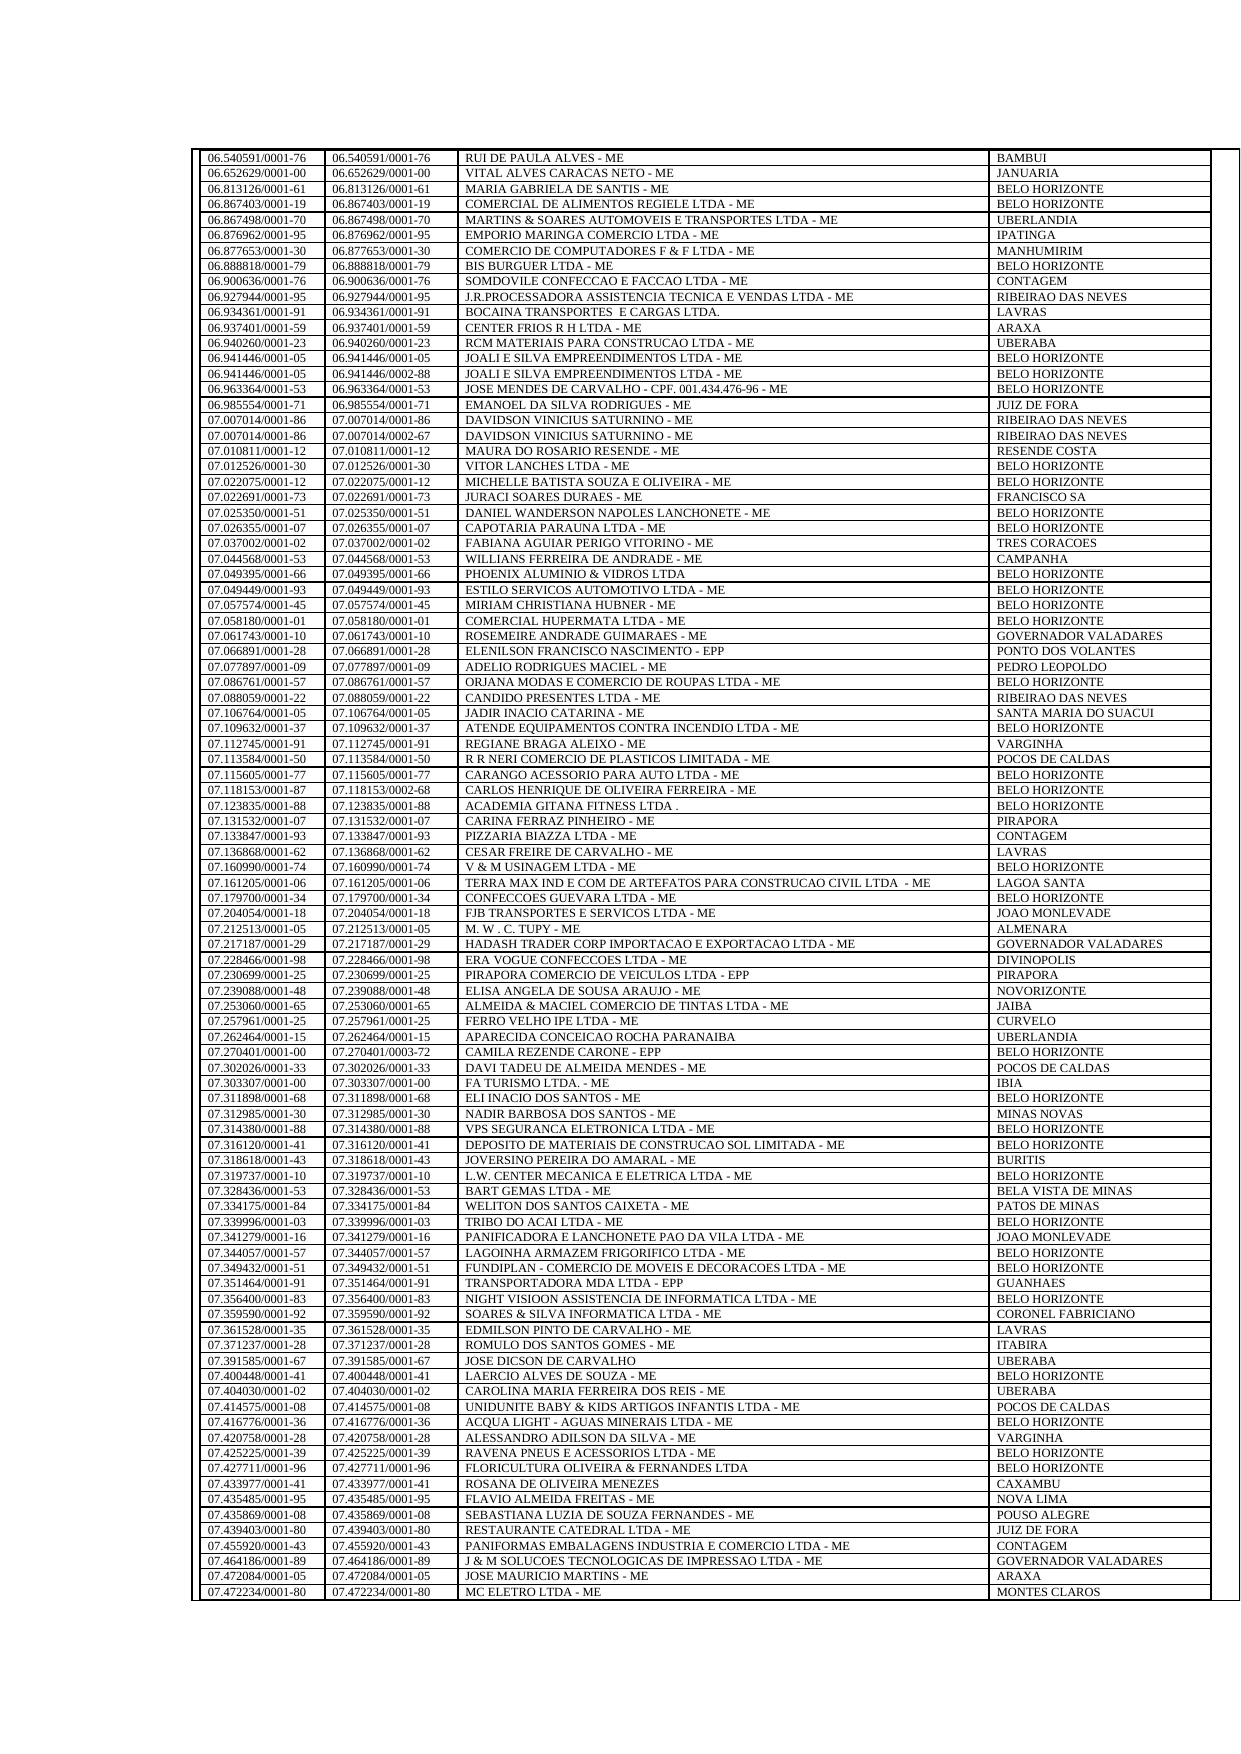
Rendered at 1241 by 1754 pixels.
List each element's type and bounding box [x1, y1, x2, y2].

table_cell [990, 1045, 1210, 1059]
table_cell [201, 845, 324, 859]
table_cell [990, 413, 1210, 427]
table_cell [990, 1492, 1210, 1506]
table_cell [459, 1369, 988, 1383]
table_cell [990, 1292, 1210, 1306]
table_cell [459, 444, 988, 458]
table_cell [326, 1168, 457, 1183]
table_cell [201, 629, 324, 643]
table_cell [201, 814, 324, 828]
table_cell [990, 475, 1210, 489]
table_cell [990, 197, 1210, 211]
table_cell [459, 1261, 988, 1275]
table_cell [326, 1338, 457, 1352]
table_cell [459, 521, 988, 535]
table_cell [326, 1585, 457, 1599]
table_cell [326, 444, 457, 458]
table_cell [990, 274, 1210, 289]
table_cell [459, 875, 988, 890]
table_cell [459, 351, 988, 366]
table_cell [459, 1323, 988, 1337]
table_cell [459, 1384, 988, 1399]
table_cell [990, 983, 1210, 998]
table_cell [326, 675, 457, 689]
table_cell [326, 598, 457, 612]
table_cell [459, 398, 988, 412]
table_cell [459, 1230, 988, 1244]
table_cell [990, 768, 1210, 782]
table_cell [459, 891, 988, 905]
table_cell [990, 228, 1210, 242]
table_cell [990, 536, 1210, 551]
table_cell [459, 1430, 988, 1445]
table_cell [326, 367, 457, 381]
table_cell [990, 428, 1210, 443]
table_cell [459, 243, 988, 258]
table_cell [990, 1138, 1210, 1152]
table_cell [201, 413, 324, 427]
table_cell [990, 891, 1210, 905]
table_cell [326, 1569, 457, 1584]
table_cell [326, 521, 457, 535]
table_cell [326, 567, 457, 581]
table_cell [326, 1122, 457, 1136]
table_cell [459, 1199, 988, 1214]
table_cell [990, 875, 1210, 890]
table_cell [459, 983, 988, 998]
table_cell [459, 228, 988, 242]
table_cell [459, 305, 988, 319]
table_cell [990, 598, 1210, 612]
table_cell [326, 1369, 457, 1383]
table_cell [459, 1014, 988, 1029]
table_cell [459, 1446, 988, 1460]
table_cell [459, 151, 988, 165]
table_cell [326, 1045, 457, 1059]
table_cell [990, 1569, 1210, 1584]
table_cell [990, 937, 1210, 951]
table_cell [990, 320, 1210, 335]
table_cell [459, 1276, 988, 1291]
table_cell [201, 1369, 324, 1383]
table_cell [326, 1261, 457, 1275]
table_cell [990, 1353, 1210, 1368]
table_cell [201, 860, 324, 874]
table_cell [326, 1153, 457, 1167]
table_cell [201, 1384, 324, 1399]
table_cell [326, 690, 457, 705]
table_cell [201, 382, 324, 396]
table_cell [459, 860, 988, 874]
table_cell [326, 1276, 457, 1291]
table_cell [201, 398, 324, 412]
table_cell [326, 1430, 457, 1445]
table_cell [990, 567, 1210, 581]
table_cell [459, 197, 988, 211]
table_cell [990, 166, 1210, 181]
table_cell [326, 505, 457, 520]
table_cell [201, 1199, 324, 1214]
table_cell [990, 752, 1210, 766]
table_cell [990, 798, 1210, 813]
table_cell [201, 1323, 324, 1337]
table_cell [990, 644, 1210, 659]
table_cell [201, 1292, 324, 1306]
table_cell [326, 1184, 457, 1198]
table_cell [201, 644, 324, 659]
table_cell [326, 305, 457, 319]
table_cell [201, 490, 324, 504]
table_cell [459, 1523, 988, 1537]
table_cell [990, 1215, 1210, 1229]
table_cell [201, 1060, 324, 1075]
table_cell [201, 567, 324, 581]
table_cell [459, 290, 988, 304]
table_cell [326, 1492, 457, 1506]
table_cell [459, 1076, 988, 1090]
table_cell [326, 783, 457, 797]
table_cell [990, 1199, 1210, 1214]
table_cell [201, 228, 324, 242]
table_cell [990, 382, 1210, 396]
table_cell [459, 675, 988, 689]
table_cell [201, 1508, 324, 1522]
table_cell [201, 305, 324, 319]
table_cell [459, 1554, 988, 1568]
table_cell [326, 737, 457, 751]
table_cell [201, 875, 324, 890]
table_cell [990, 1184, 1210, 1198]
table_cell [201, 737, 324, 751]
table_cell [990, 845, 1210, 859]
table_cell [990, 490, 1210, 504]
table_cell [201, 1538, 324, 1553]
table_cell [201, 1184, 324, 1198]
table_cell [201, 675, 324, 689]
table_cell [990, 351, 1210, 366]
table_cell [201, 1107, 324, 1121]
table_cell [990, 398, 1210, 412]
table_cell [990, 660, 1210, 674]
table_cell [990, 1585, 1210, 1599]
table_cell [990, 814, 1210, 828]
table_cell [459, 274, 988, 289]
table_cell [459, 1400, 988, 1414]
table_cell [326, 490, 457, 504]
table_cell [459, 1122, 988, 1136]
table_cell [990, 305, 1210, 319]
table_cell [990, 182, 1210, 196]
table_cell [990, 629, 1210, 643]
table_cell [201, 891, 324, 905]
table_cell [990, 213, 1210, 227]
table_cell [201, 1492, 324, 1506]
table_cell [201, 182, 324, 196]
table_cell [326, 922, 457, 936]
table_cell [990, 1153, 1210, 1167]
table_cell [990, 1261, 1210, 1275]
table_cell [201, 1523, 324, 1537]
table_cell [326, 860, 457, 874]
table_cell [201, 613, 324, 628]
table_cell [459, 1461, 988, 1476]
table_cell [459, 1353, 988, 1368]
table_cell [990, 922, 1210, 936]
table_cell [201, 475, 324, 489]
table_cell [459, 768, 988, 782]
table_cell [201, 798, 324, 813]
table_cell [326, 613, 457, 628]
table_cell [326, 475, 457, 489]
table_cell [459, 1215, 988, 1229]
table_cell [326, 320, 457, 335]
table_cell [201, 505, 324, 520]
table_cell [326, 814, 457, 828]
table_cell [201, 922, 324, 936]
table_cell [326, 166, 457, 181]
table_cell [326, 721, 457, 736]
table_cell [990, 1554, 1210, 1568]
table_cell [990, 552, 1210, 566]
table_cell [326, 1538, 457, 1553]
table_cell [990, 290, 1210, 304]
table_cell [459, 1477, 988, 1491]
table_cell [326, 1446, 457, 1460]
table_cell [326, 536, 457, 551]
table_cell [326, 1307, 457, 1321]
table_cell [201, 937, 324, 951]
table_cell [990, 1107, 1210, 1121]
table_cell [459, 613, 988, 628]
table_cell [459, 367, 988, 381]
table_cell [326, 151, 457, 165]
table_cell [990, 1461, 1210, 1476]
table_cell [459, 660, 988, 674]
table_cell [326, 768, 457, 782]
table_cell [201, 428, 324, 443]
table_cell [990, 1446, 1210, 1460]
table_cell [459, 428, 988, 443]
table_cell [459, 1338, 988, 1352]
table_cell [326, 983, 457, 998]
table_cell [201, 1030, 324, 1044]
table_cell [459, 475, 988, 489]
table_cell [201, 336, 324, 350]
table_cell [459, 814, 988, 828]
table_cell [990, 1430, 1210, 1445]
table_cell [459, 1091, 988, 1106]
table_cell [201, 1338, 324, 1352]
table_cell [326, 228, 457, 242]
table_cell [201, 721, 324, 736]
table_cell [990, 1338, 1210, 1352]
table_cell [326, 1353, 457, 1368]
table_cell [201, 459, 324, 474]
table_cell [990, 1523, 1210, 1537]
table_cell [201, 521, 324, 535]
table_cell [201, 1168, 324, 1183]
table_cell [459, 259, 988, 273]
table_cell [990, 829, 1210, 844]
table_cell [201, 706, 324, 720]
table_cell [201, 552, 324, 566]
table_cell [990, 1030, 1210, 1044]
table_cell [326, 182, 457, 196]
table_cell [459, 798, 988, 813]
table_cell [459, 737, 988, 751]
table_cell [326, 413, 457, 427]
table_cell [990, 505, 1210, 520]
table_cell [326, 1076, 457, 1090]
table_cell [459, 999, 988, 1013]
table_cell [459, 783, 988, 797]
table_cell [990, 1276, 1210, 1291]
table_cell [990, 1091, 1210, 1106]
table_cell [201, 1461, 324, 1476]
table_cell [201, 1091, 324, 1106]
table_cell [201, 1353, 324, 1368]
table_cell [201, 906, 324, 921]
table_cell [990, 737, 1210, 751]
table_cell [990, 1369, 1210, 1383]
table_cell [326, 999, 457, 1013]
table_cell [990, 1245, 1210, 1260]
table_cell [201, 1045, 324, 1059]
table_cell [201, 1477, 324, 1491]
table_cell [990, 999, 1210, 1013]
table_cell [326, 197, 457, 211]
table_cell [459, 953, 988, 967]
table_cell [459, 1168, 988, 1183]
table_cell [326, 1508, 457, 1522]
table_cell [990, 1168, 1210, 1183]
table_cell [201, 1138, 324, 1152]
table_cell [201, 351, 324, 366]
table_cell [459, 583, 988, 597]
table_cell [326, 213, 457, 227]
table_cell [201, 1261, 324, 1275]
table_cell [326, 644, 457, 659]
table_cell [201, 1076, 324, 1090]
table_cell [201, 583, 324, 597]
table_cell [201, 1215, 324, 1229]
table_cell [326, 937, 457, 951]
table_cell [326, 706, 457, 720]
table_cell [459, 1138, 988, 1152]
table_cell [326, 351, 457, 366]
table_cell [326, 336, 457, 350]
table_cell [990, 783, 1210, 797]
table_cell [459, 382, 988, 396]
table_cell [326, 428, 457, 443]
table_cell [326, 1415, 457, 1429]
table_cell [459, 690, 988, 705]
table_cell [459, 1153, 988, 1167]
table_cell [459, 413, 988, 427]
table_cell [326, 243, 457, 258]
table_cell [326, 1199, 457, 1214]
table_cell [990, 1076, 1210, 1090]
table_cell [990, 444, 1210, 458]
table_cell [459, 845, 988, 859]
table_cell [459, 1030, 988, 1044]
table_cell [990, 721, 1210, 736]
table_cell [459, 1307, 988, 1321]
table_cell [201, 444, 324, 458]
table_cell [326, 459, 457, 474]
table_cell [990, 690, 1210, 705]
table_cell [201, 274, 324, 289]
table_cell [459, 1107, 988, 1121]
table_cell [459, 721, 988, 736]
table_cell [990, 675, 1210, 689]
table_cell [201, 783, 324, 797]
table_cell [326, 1477, 457, 1491]
table_cell [459, 1245, 988, 1260]
table_cell [459, 567, 988, 581]
table_cell [326, 953, 457, 967]
table_cell [459, 598, 988, 612]
table_cell [990, 1122, 1210, 1136]
table_cell [201, 1307, 324, 1321]
table_cell [990, 968, 1210, 982]
table_cell [326, 660, 457, 674]
table_cell [1212, 150, 1239, 1600]
table_cell [326, 1230, 457, 1244]
table_cell [326, 845, 457, 859]
table_cell [990, 151, 1210, 165]
table_cell [326, 1384, 457, 1399]
table_cell [201, 213, 324, 227]
table_cell [201, 259, 324, 273]
table_cell [201, 166, 324, 181]
table_cell [326, 829, 457, 844]
table_cell [459, 490, 988, 504]
table_cell [990, 367, 1210, 381]
table_cell [201, 690, 324, 705]
table_cell [990, 521, 1210, 535]
table_cell [201, 1569, 324, 1584]
table_cell [990, 1508, 1210, 1522]
table_cell [326, 1323, 457, 1337]
table_cell [201, 1230, 324, 1244]
table_cell [201, 1430, 324, 1445]
table_cell [326, 968, 457, 982]
table_cell [201, 1415, 324, 1429]
table_cell [201, 983, 324, 998]
table_cell [990, 243, 1210, 258]
table_cell [326, 906, 457, 921]
table_cell [459, 1569, 988, 1584]
table_cell [459, 182, 988, 196]
table_cell [990, 1477, 1210, 1491]
table_cell [459, 536, 988, 551]
table_cell [459, 166, 988, 181]
table_cell [459, 1538, 988, 1553]
table_cell [990, 459, 1210, 474]
table_cell [326, 1461, 457, 1476]
table_cell [459, 829, 988, 844]
table_cell [990, 583, 1210, 597]
table_cell [459, 968, 988, 982]
table_cell [201, 968, 324, 982]
table_cell [990, 336, 1210, 350]
table_cell [990, 1384, 1210, 1399]
table_cell [990, 1230, 1210, 1244]
table_cell [326, 875, 457, 890]
table_cell [201, 1014, 324, 1029]
table_cell [201, 1554, 324, 1568]
table_cell [193, 150, 199, 1600]
table_cell [990, 953, 1210, 967]
table_cell [326, 1030, 457, 1044]
table_cell [201, 1153, 324, 1167]
table_cell [201, 536, 324, 551]
table_cell [326, 259, 457, 273]
table_cell [326, 1554, 457, 1568]
table_cell [201, 598, 324, 612]
table_cell [459, 629, 988, 643]
table_cell [459, 1492, 988, 1506]
table_cell [459, 1060, 988, 1075]
table_cell [459, 937, 988, 951]
table_cell [326, 1400, 457, 1414]
table_cell [326, 1138, 457, 1152]
table_cell [326, 1245, 457, 1260]
table_cell [201, 999, 324, 1013]
table_cell [459, 906, 988, 921]
table_cell [459, 213, 988, 227]
table_cell [326, 752, 457, 766]
table_cell [990, 1060, 1210, 1075]
table_cell [201, 243, 324, 258]
table_cell [459, 1292, 988, 1306]
table_cell [459, 1508, 988, 1522]
table_cell [459, 1045, 988, 1059]
table_cell [990, 1415, 1210, 1429]
table_cell [201, 1400, 324, 1414]
table_cell [459, 459, 988, 474]
table_cell [326, 290, 457, 304]
table_cell [326, 583, 457, 597]
table_cell [201, 768, 324, 782]
table_cell [990, 259, 1210, 273]
table_cell [201, 197, 324, 211]
table_cell [459, 336, 988, 350]
table_cell [201, 752, 324, 766]
table_cell [326, 274, 457, 289]
table_cell [326, 1014, 457, 1029]
table_cell [990, 1323, 1210, 1337]
table_cell [201, 1446, 324, 1460]
table_cell [326, 1091, 457, 1106]
table_cell [990, 1538, 1210, 1553]
table_cell [990, 1014, 1210, 1029]
table_cell [201, 320, 324, 335]
table_cell [326, 552, 457, 566]
table_cell [990, 906, 1210, 921]
table_cell [326, 1215, 457, 1229]
table_cell [459, 1184, 988, 1198]
table_cell [201, 1122, 324, 1136]
table_cell [201, 1276, 324, 1291]
table_cell [201, 1245, 324, 1260]
table_cell [990, 706, 1210, 720]
table_cell [326, 629, 457, 643]
table_cell [990, 1400, 1210, 1414]
table_cell [326, 1523, 457, 1537]
table_cell [326, 1107, 457, 1121]
table_cell [201, 290, 324, 304]
table_cell [201, 1585, 324, 1599]
table_cell [459, 320, 988, 335]
table_cell [326, 798, 457, 813]
table_cell [459, 1585, 988, 1599]
table_cell [459, 752, 988, 766]
table_cell [459, 1415, 988, 1429]
table_cell [201, 660, 324, 674]
table_cell [990, 860, 1210, 874]
table_cell [459, 922, 988, 936]
table_cell [326, 1292, 457, 1306]
table_cell [201, 367, 324, 381]
table_cell [990, 613, 1210, 628]
table_cell [326, 891, 457, 905]
table_cell [201, 953, 324, 967]
table_cell [326, 1060, 457, 1075]
table_cell [990, 1307, 1210, 1321]
table_cell [326, 382, 457, 396]
table_cell [459, 552, 988, 566]
table_cell [201, 829, 324, 844]
table_cell [459, 706, 988, 720]
table_cell [459, 505, 988, 520]
table_cell [201, 151, 324, 165]
table_cell [326, 398, 457, 412]
table_cell [459, 644, 988, 659]
